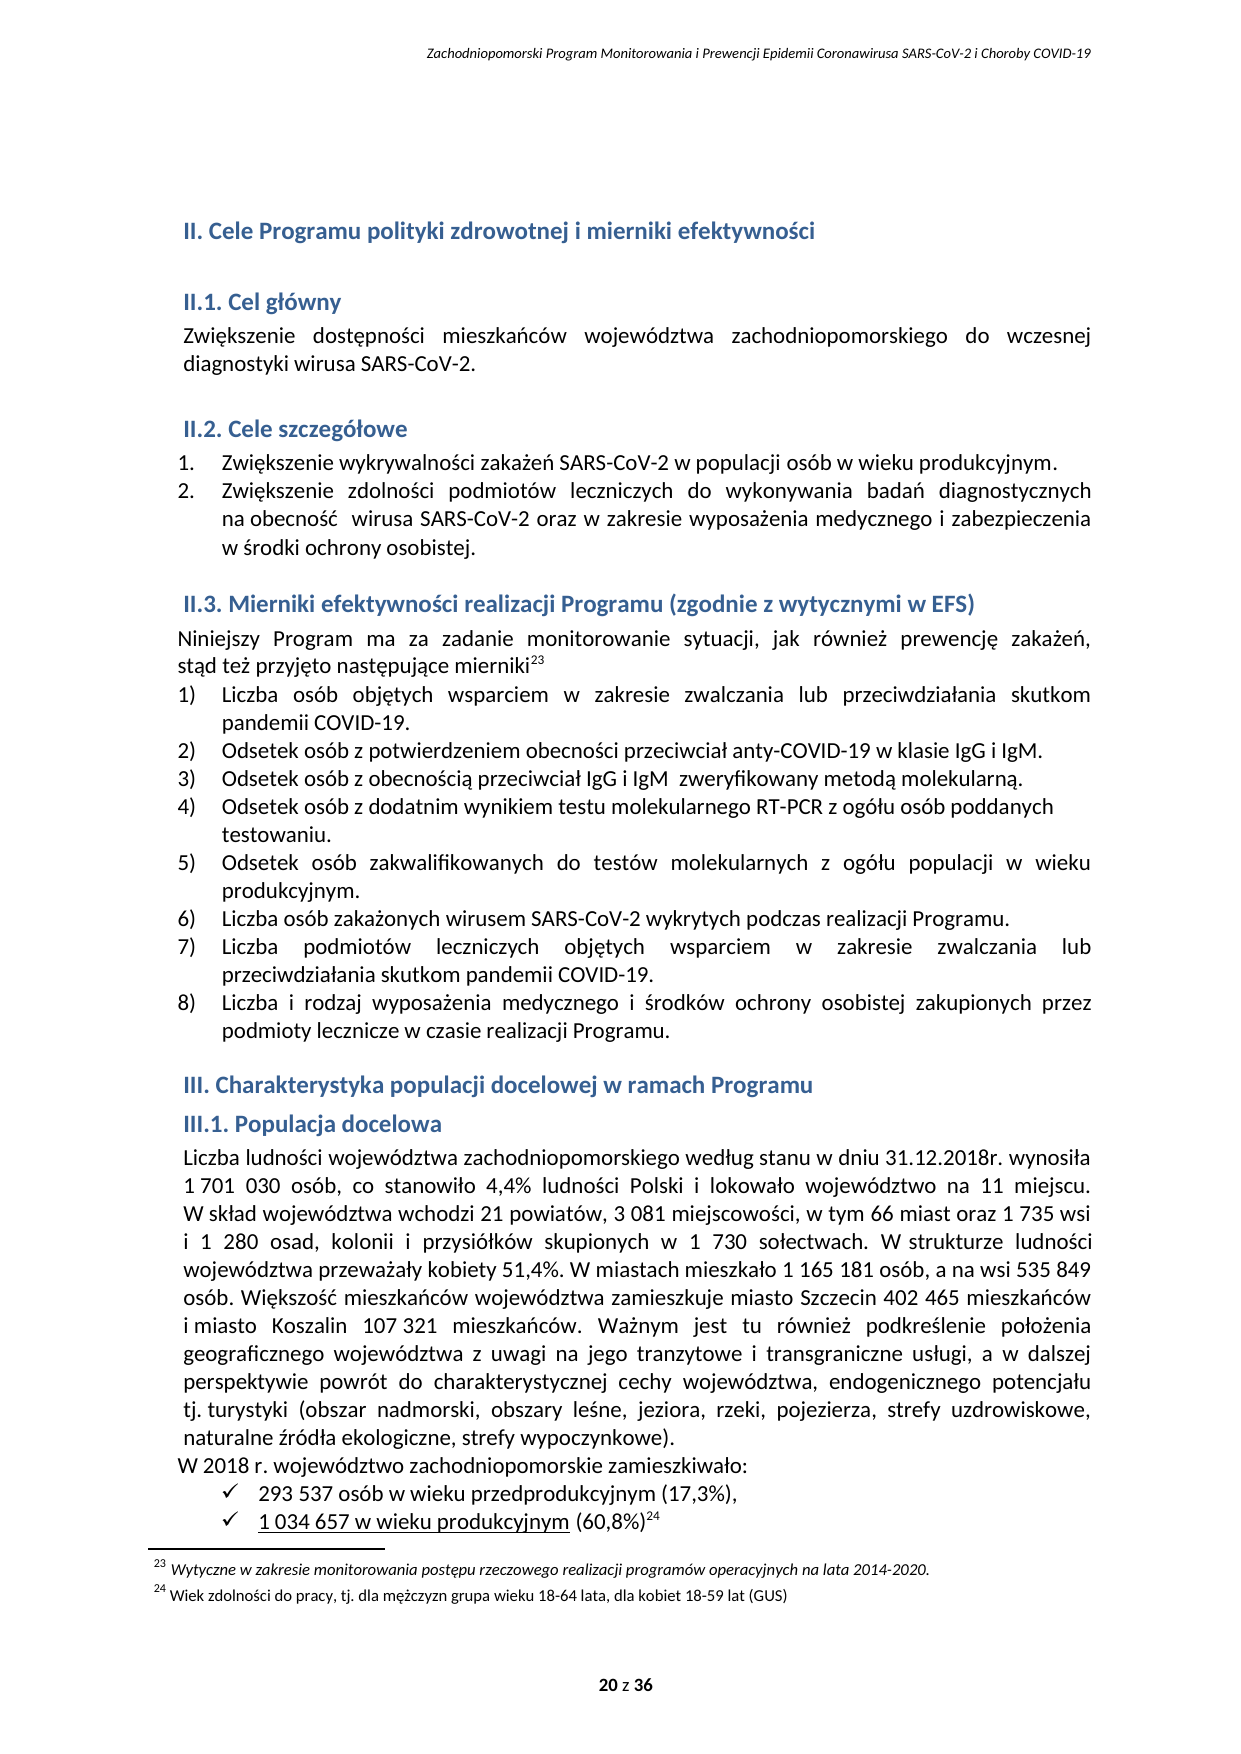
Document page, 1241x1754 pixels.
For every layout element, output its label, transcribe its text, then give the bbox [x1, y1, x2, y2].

list Odsetek osób z potwierdzeniem obecności przeciwciał anty-COVID-19 w klasie IgG i IgM. [177, 736, 1093, 764]
list Zwiększenie zdolności podmiotów leczniczych do wykonywania badań diagnostycznych na obecność wirusa SARS-CoV-2 oraz w zakresie wyposażenia medycznego i zabezpieczenia w środki ochrony osobistej. [177, 477, 1093, 561]
list Liczba podmiotów leczniczych objętych wsparciem w zakresie zwalczania lub przeciwdziałania skutkom pandemii COVID-19. [177, 932, 1093, 988]
subtitle II. Cele Programu polityki zdrowotnej i mierniki efektywności [177, 215, 1093, 245]
subtitle II.1. Cel główny [183, 286, 1093, 317]
text Niniejszy Program ma za zadanie monitorowanie sytuacji, jak również prewencję zakażeń, stąd też przyjęto następujące mierniki [177, 624, 1093, 680]
list Liczba osób objętych wsparciem w zakresie zwalczania lub przeciwdziałania skutkom pandemii COVID-19. [177, 680, 1093, 736]
list 293 537 osób w wieku przedprodukcyjnym (17,3%), [221, 1479, 1093, 1507]
text Zwiększenie dostępności mieszkańców województwa zachodniopomorskiego do wczesnej diagnostyki wirusa SARS-CoV-2. [183, 321, 1093, 377]
list Odsetek osób zakwalifikowanych do testów molekularnych z ogółu populacji w wieku produkcyjnym. [177, 848, 1093, 904]
subtitle III. Charakterystyka populacji docelowej w ramach Programu [177, 1069, 1093, 1099]
text Liczba ludności województwa zachodniopomorskiego według stanu w dniu 31.12.2018r. wynosiła 1 701 030 osób, co stanowiło 4,4% ludności Polski i lokowało województwo na 11 miejscu. W skład województwa wchodzi 21 powiatów, 3 081 miejscowości, w tym 66 miast oraz 1 735 wsi i 1 280 osad, kolonii i przysiółków skupionych w 1 730 sołectwach. W strukturze ludności województwa przeważały kobiety 51,4%. W miastach mieszkało 1 165 181 osób, a na wsi 535 849 osób. Większość mieszkańców województwa zamieszkuje miasto Szczecin 402 465 mieszkańców i miasto Koszalin 107 321 mieszkańców. Ważnym jest tu również podkreślenie położenia geograficznego województwa z uwagi na jego tranzytowe i transgraniczne usługi, a w dalszej perspektywie powrót do charakterystycznej cechy województwa, endogenicznego potencjału tj. turystyki (obszar nadmorski, obszary leśne, jeziora, rzeki, pojezierza, strefy uzdrowiskowe, naturalne źródła ekologiczne, strefy wypoczynkowe). [183, 1143, 1093, 1451]
list 1 034 657 w wieku produkcyjnym (60,8%) [221, 1507, 1093, 1535]
list Zwiększenie wykrywalności zakażeń SARS-CoV-2 w populacji osób w wieku produkcyjnym. [177, 448, 1093, 477]
list Liczba i rodzaj wyposażenia medycznego i środków ochrony osobistej zakupionych przez podmioty lecznicze w czasie realizacji Programu. [177, 988, 1093, 1044]
subtitle II.3. Mierniki efektywności realizacji Programu (zgodnie z wytycznymi w EFS) [183, 589, 1093, 619]
list Odsetek osób z dodatnim wynikiem testu molekularnego RT-PCR z ogółu osób poddanych testowaniu. [177, 792, 1093, 848]
list Odsetek osób z obecnością przeciwciał IgG i IgM zweryfikowany metodą molekularną. [177, 764, 1093, 792]
subtitle II.2. Cele szczegółowe [183, 413, 1093, 444]
text W 2018 r. województwo zachodniopomorskie zamieszkiwało: [177, 1451, 1093, 1479]
list Liczba osób zakażonych wirusem SARS-CoV-2 wykrytych podczas realizacji Programu. [177, 904, 1093, 932]
subtitle III.1. Populacja docelowa [183, 1108, 1093, 1139]
